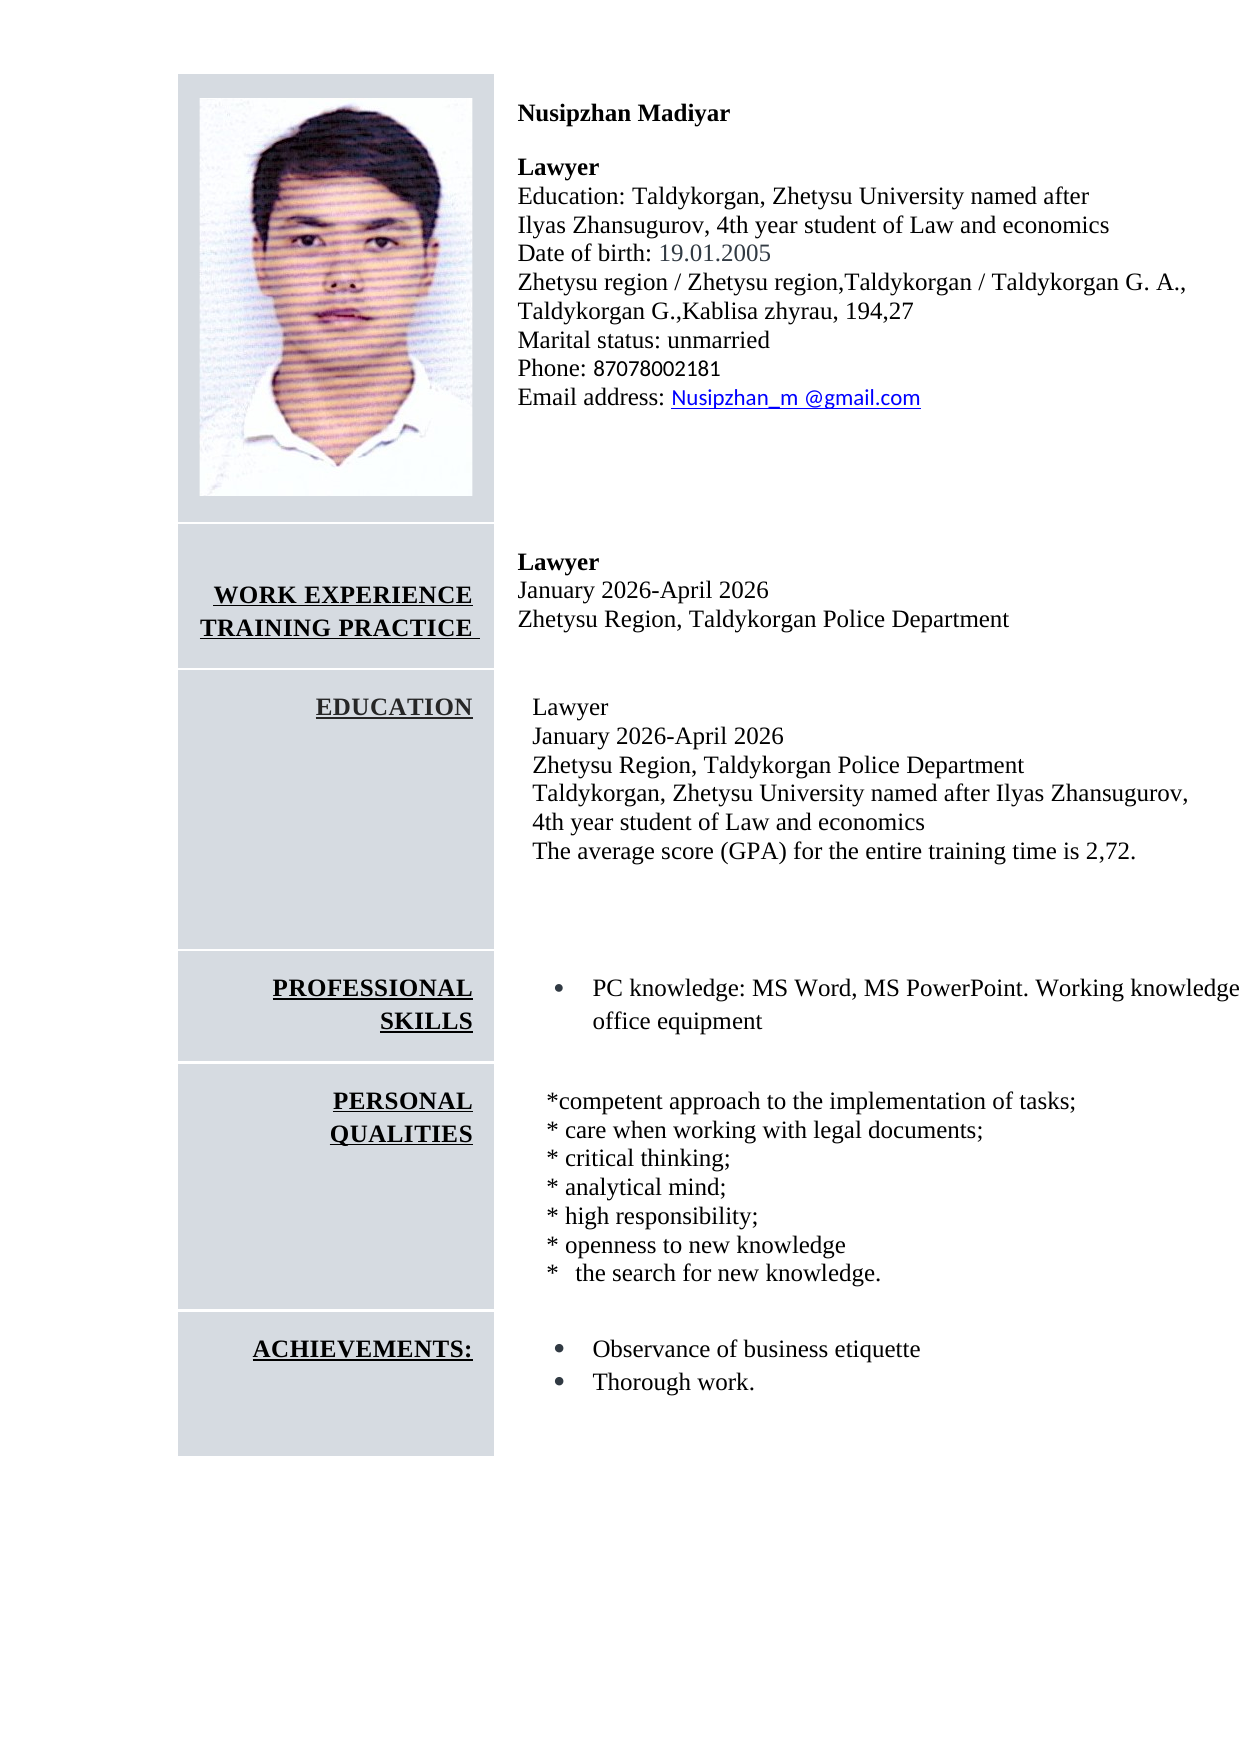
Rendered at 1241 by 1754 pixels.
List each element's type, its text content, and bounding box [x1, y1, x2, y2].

table_cell EDUCATION [178, 670, 494, 949]
table_cell PC knowledge: MS Word, MS PowerPoint. Working knowledge of office equipment [496, 951, 1239, 1061]
table_header Nusipzhan Madiyar Lawyer Education: Taldykorgan, Zhetysu University named after Ilyas Zhansugurov, 4th year student of Law and economics Date of birth: 19.01.2005 Zhetysu region / Zhetysu region,Taldykorgan / Taldykorgan G. A., Taldykorgan G.,Kablisa zhyrau, 194,27 Marital status: unmarried Phone: 87078002181 Email address: Nusipzhan_m @gmail.com [496, 76, 1239, 522]
table_cell Observance of business etiquette Thorough work. [496, 1312, 1239, 1456]
table_cell WORK EXPERIENCE TRAINING PRACTICE [178, 524, 494, 668]
table_cell *competent approach to the implementation of tasks; * care when working with legal documents; * critical thinking; * analytical mind; * high responsibility; * openness to new knowledge * the search for new knowledge. [496, 1064, 1239, 1309]
table_cell Lawyer January 2026-April 2026 Zhetysu Region, Taldykorgan Police Department [496, 524, 1239, 668]
table_cell PROFESSIONAL SKILLS [178, 951, 494, 1061]
picture [199, 98, 473, 496]
table_cell ACHIEVEMENTS: [178, 1312, 494, 1456]
table_cell Lawyer January 2026-April 2026 Zhetysu Region, Taldykorgan Police Department Taldykorgan, Zhetysu University named after Ilyas Zhansugurov, 4th year student of Law and economics The average score (GPA) for the entire training time is 2,72. [496, 670, 1239, 949]
table_header [178, 74, 494, 522]
table_cell PERSONAL QUALITIES [178, 1064, 494, 1309]
